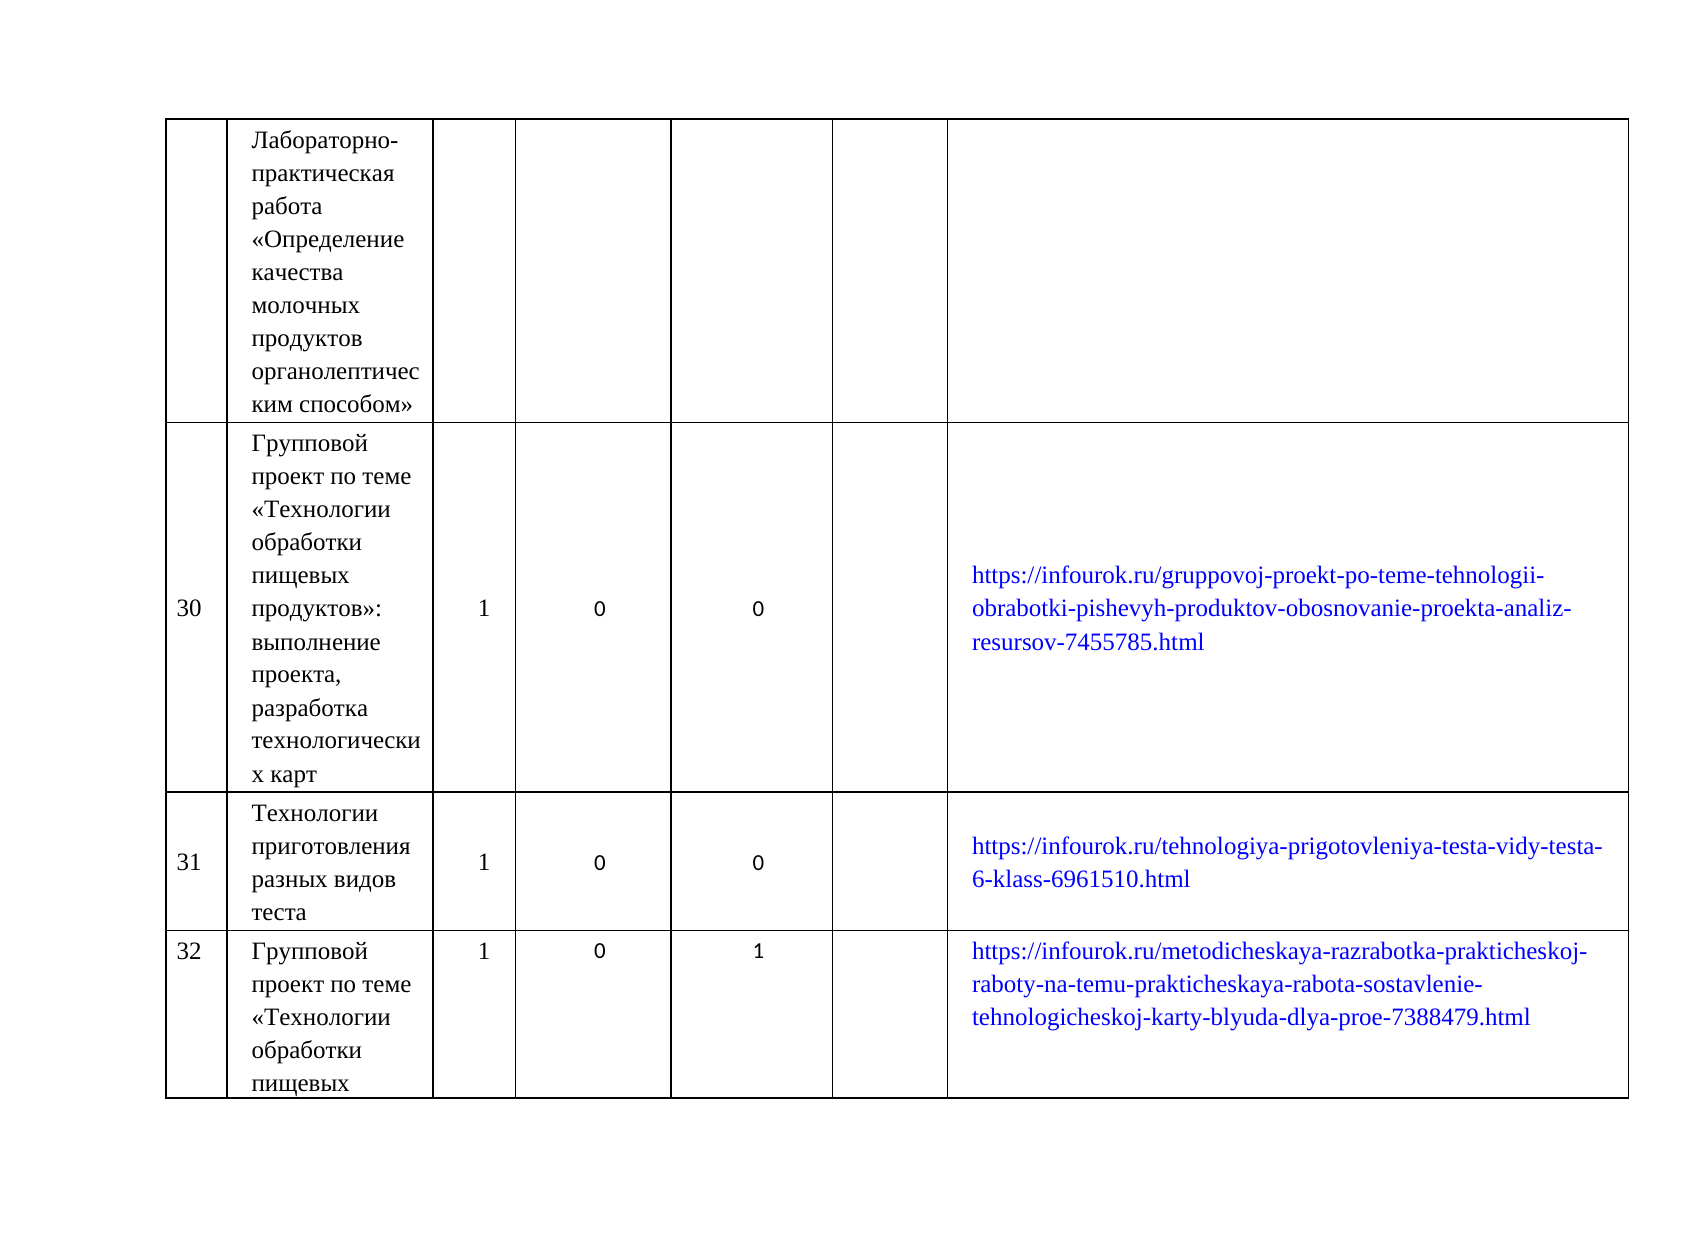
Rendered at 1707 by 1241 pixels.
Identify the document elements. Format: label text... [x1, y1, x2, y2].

table_cell Групповой проект по теме «Технологии обработки пищевых продуктов»: выполнение проекта, разработка технологических карт [228, 423, 432, 791]
table_cell 0 [672, 793, 832, 930]
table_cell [228, 120, 432, 422]
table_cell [948, 931, 1628, 1097]
table_cell https://infourok.ru/gruppovoj-proekt-po-teme-tehnologii-obrabotki-pishevyh-produktov-obosnovanie-proekta-analiz-resursov-7455785.html [948, 423, 1628, 791]
table_cell 1 [672, 931, 832, 1097]
table_cell 32 [167, 931, 226, 1097]
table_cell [228, 931, 432, 1097]
table_cell [833, 423, 947, 791]
table_cell 0 [516, 423, 670, 791]
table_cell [948, 120, 1628, 422]
table_cell 29 [167, 120, 226, 422]
table_cell 1 [434, 931, 515, 1097]
table_cell 1 [434, 793, 515, 930]
table_cell 0 [516, 793, 670, 930]
table_cell 1 [434, 120, 515, 422]
table_cell 0 [672, 423, 832, 791]
table_cell [833, 793, 947, 930]
table_cell 1 [672, 120, 832, 422]
table_cell 30 [167, 423, 226, 791]
table_cell 0 [516, 931, 670, 1097]
table_cell https://infourok.ru/tehnologiya-prigotovleniya-testa-vidy-testa-6-klass-6961510.html [948, 793, 1628, 930]
table_cell [833, 120, 947, 422]
table_cell 31 [167, 793, 226, 930]
table_cell 0 [516, 120, 670, 422]
table_cell Технологии приготовления разных видов теста [228, 793, 432, 930]
table_cell [833, 931, 947, 1097]
table_cell 1 [434, 423, 515, 791]
